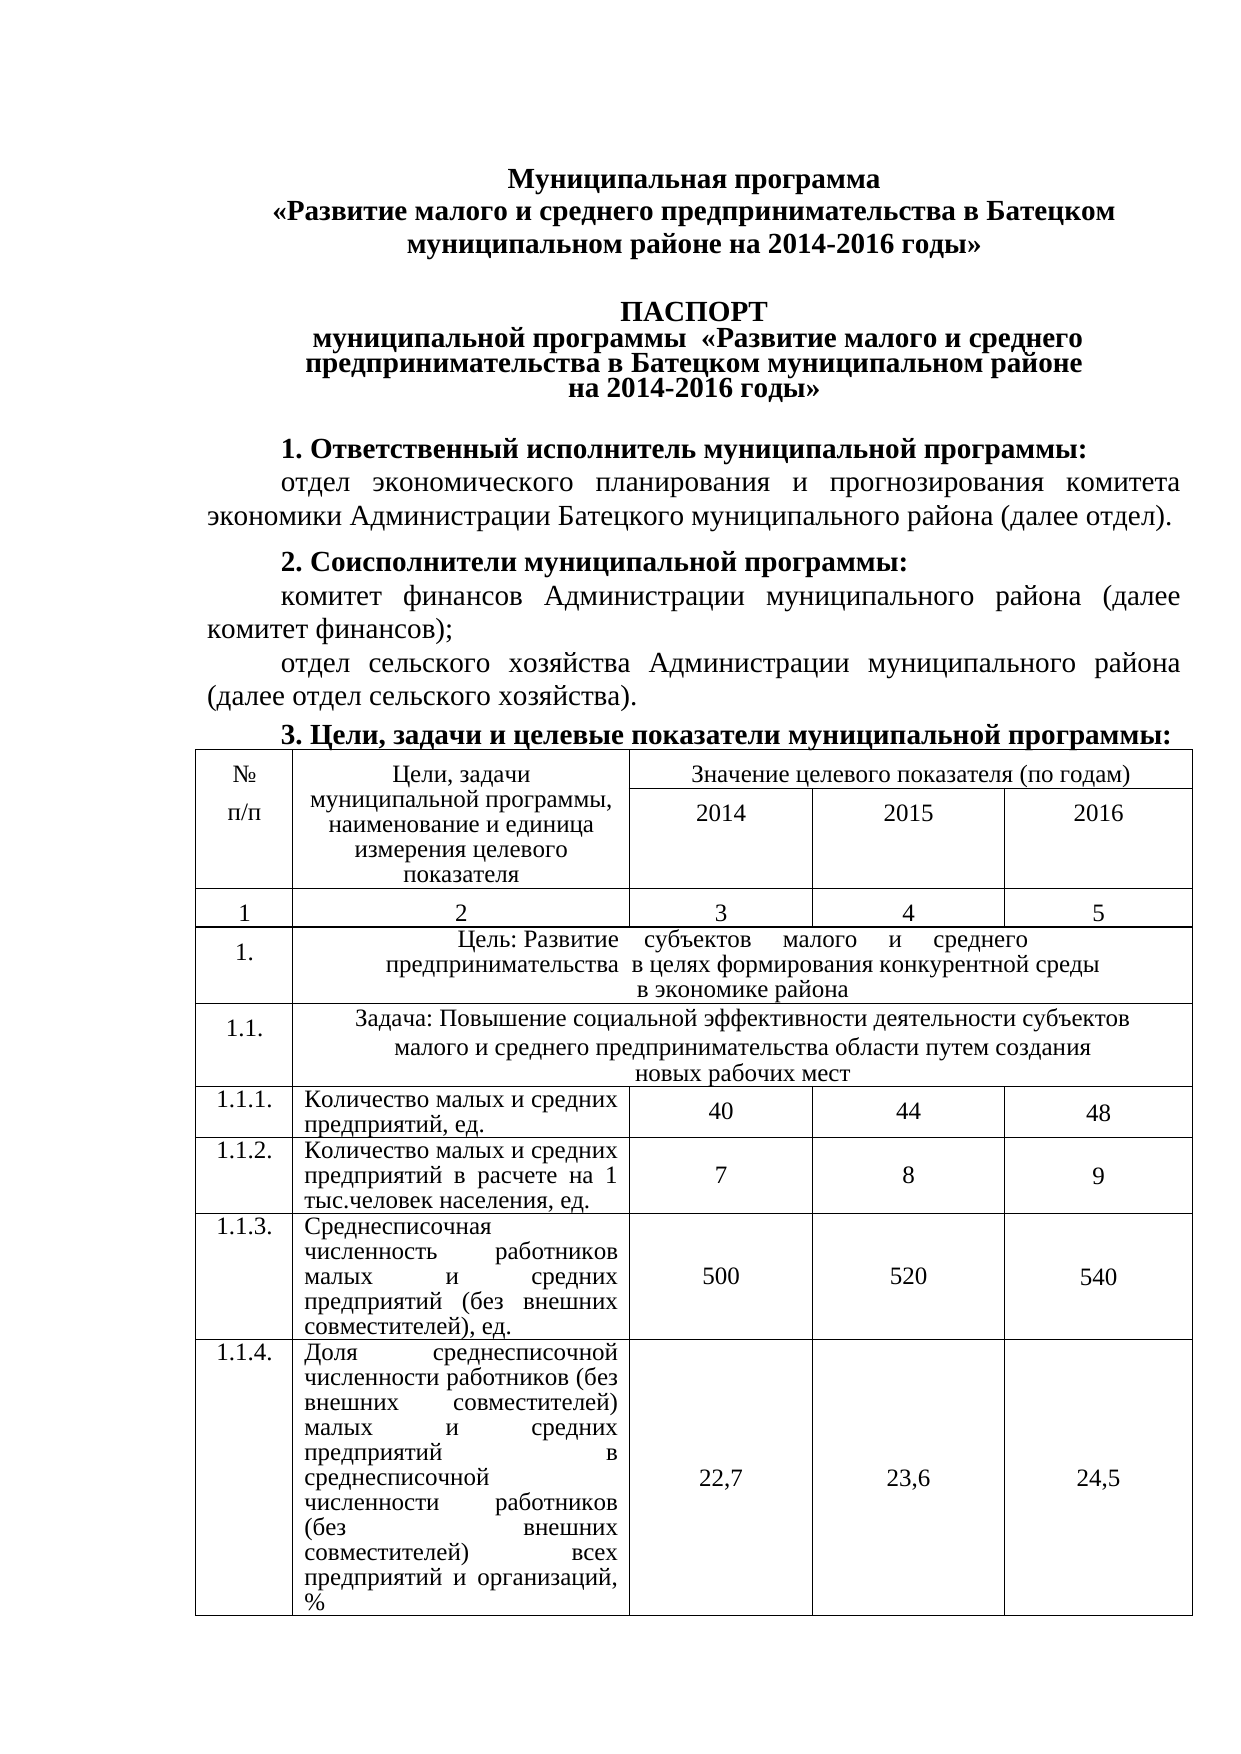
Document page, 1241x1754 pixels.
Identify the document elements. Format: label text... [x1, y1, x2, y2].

text 3. Цели, задачи и целевые показатели муниципальной программы: [207, 724, 1181, 749]
table_cell 22,7 [630, 1340, 812, 1615]
table_cell 3 [630, 889, 812, 926]
table_cell Задача: Повышение социальной эффективности деятельности субъектов малого и среднего предпринимательства области путем создания новых рабочих мест [293, 1004, 1192, 1086]
text Муниципальная программа [207, 168, 1181, 193]
table_cell 1.1.3. [196, 1214, 292, 1339]
table_cell 7 [630, 1138, 812, 1213]
table_cell 1.1.2. [196, 1138, 292, 1213]
table_cell Среднесписочная численность работников малых и средних предприятий (без внешних совместителей), ед. [293, 1214, 629, 1339]
text «Развитие малого и среднего предпринимательства в Батецком муниципальном районе на 2014-2016 годы» [207, 193, 1181, 260]
table_header Цели, задачи муниципальной программы, наименование и единица измерения целевого показателя [293, 750, 629, 888]
table_cell 23,6 [813, 1340, 1004, 1615]
table_header № п/п [196, 750, 292, 888]
table_cell Доля среднесписочной численности работников (без внешних совместителей) малых и средних предприятий в среднесписочной численности работников (без внешних совместителей) всех предприятий и организаций, % [293, 1340, 629, 1615]
text комитет финансов Администрации муниципального района (далее комитет финансов); [207, 578, 1181, 645]
table_cell 2014 [630, 789, 812, 888]
table_cell 1.1. [196, 1004, 292, 1086]
table_cell 1.1.1. [196, 1087, 292, 1137]
table_cell 2 [293, 889, 629, 926]
text отдел сельского хозяйства Администрации муниципального района (далее отдел сельского хозяйства). [207, 645, 1181, 712]
table_cell 24,5 [1005, 1340, 1192, 1615]
table_cell 48 [1005, 1087, 1192, 1137]
text отдел экономического планирования и прогнозирования комитета экономики Администрации Батецкого муниципального района (далее отдел). [207, 464, 1181, 532]
table_cell 520 [813, 1214, 1004, 1339]
table_cell 1. [196, 928, 292, 1002]
table_header Значение целевого показателя (по годам) [630, 750, 1192, 788]
table_cell 500 [630, 1214, 812, 1339]
table_cell 9 [1005, 1138, 1192, 1213]
text 1. Ответственный исполнитель муниципальной программы: [207, 431, 1181, 464]
table_cell Количество малых и средних предприятий, ед. [293, 1087, 629, 1137]
table_cell 540 [1005, 1214, 1192, 1339]
table_cell 1.1.4. [196, 1340, 292, 1615]
table_cell 2016 [1005, 789, 1192, 888]
text ПАСПОРТ [207, 294, 1181, 327]
table_cell 40 [630, 1087, 812, 1137]
table_cell 1 [196, 889, 292, 926]
table_cell Количество малых и средних предприятий в расчете на 1 тыс.человек населения, ед. [293, 1138, 629, 1213]
table_cell 4 [813, 889, 1004, 926]
table_cell 5 [1005, 889, 1192, 926]
table_cell 8 [813, 1138, 1004, 1213]
table_cell 2015 [813, 789, 1004, 888]
text муниципальной программы «Развитие малого и среднего предпринимательства в Батецком муниципальном районе на 2014-2016 годы» [207, 327, 1181, 402]
table_cell Цель: Развитие субъектов малого и среднего предпринимательства в целях формирования конкурентной среды в экономике района [293, 928, 1192, 1002]
text 2. Соисполнители муниципальной программы: [207, 544, 1181, 578]
table_cell 44 [813, 1087, 1004, 1137]
